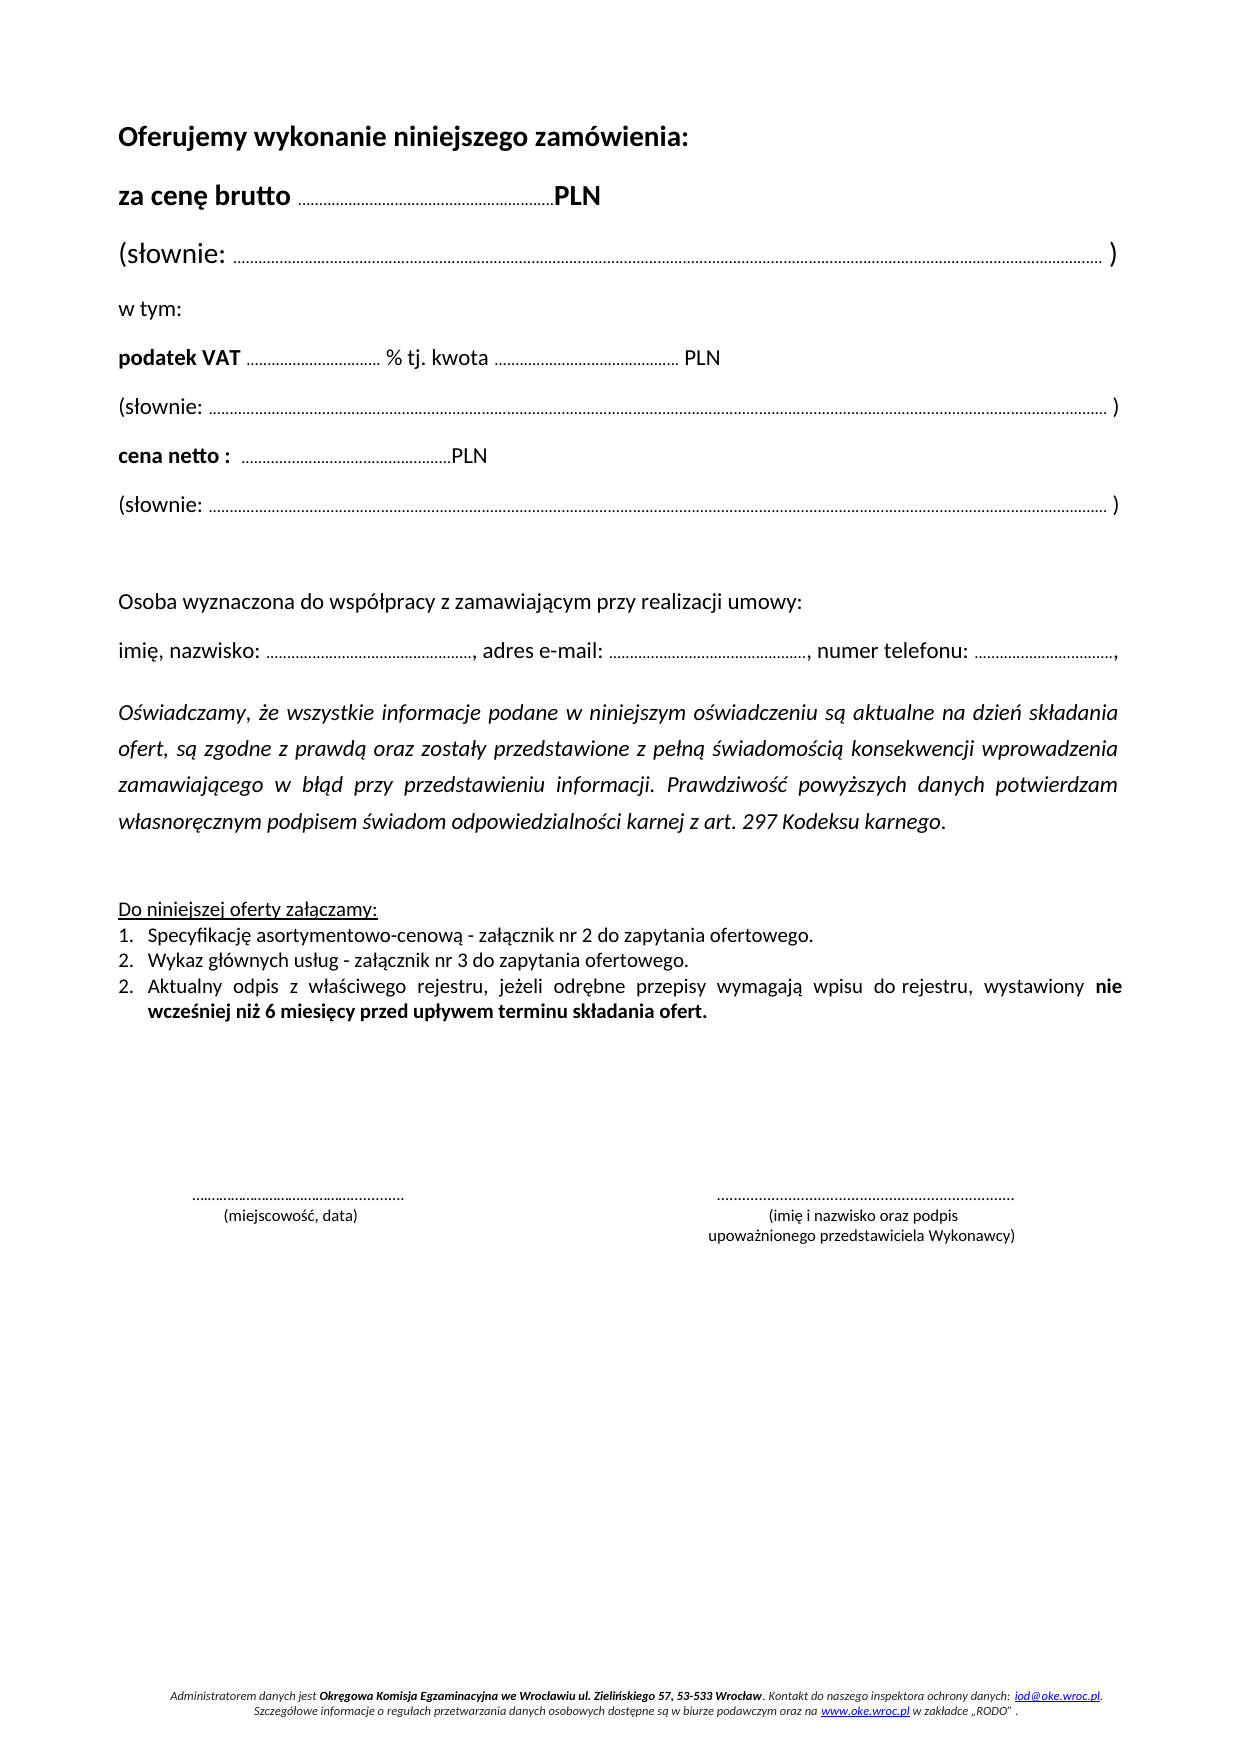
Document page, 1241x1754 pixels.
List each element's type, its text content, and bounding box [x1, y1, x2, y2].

text (miejscowość, data) (imię i nazwisko oraz podpis [118, 1205, 1122, 1225]
text Oświadczamy, że wszystkie informacje podane w niniejszym oświadczeniu są aktualne na dzień składania ofert, są zgodne z prawdą oraz zostały przedstawione z pełną świadomością konsekwencji wprowadzenia zamawiającego w błąd przy przedstawieniu informacji. Prawdziwość powyższych danych potwierdzam własnoręcznym podpisem świadom odpowiedzialności karnej z art. 297 Kodeksu karnego. [118, 698, 1122, 835]
text ….…………………….…………............. ....................................................................... [118, 1184, 1122, 1205]
text Osoba wyznaczona do współpracy z zamawiającym przy realizacji umowy: [118, 587, 1122, 616]
text za cenę brutto .............................................................PLN [118, 177, 1122, 212]
text Do niniejszej oferty załączamy: [118, 897, 1122, 922]
list Specyfikację asortymentowo-cenową - załącznik nr 2 do zapytania ofertowego. [118, 922, 1122, 947]
list Wykaz głównych usług - załącznik nr 3 do zapytania ofertowego. [118, 947, 1122, 973]
text Oferujemy wykonanie niniejszego zamówienia: [118, 118, 1122, 154]
text cena netto : ..................................................PLN [118, 441, 1122, 469]
text podatek VAT ................................ % tj. kwota ............................................ PLN [118, 343, 1122, 371]
text (słownie: ...................................................................................................................................................................................................................... ) [118, 392, 1122, 420]
text imię, nazwisko: ................................................., adres e-mail: ..............................................., numer telefonu: ................................., [118, 636, 1122, 664]
list Aktualny odpis z właściwego rejestru, jeżeli odrębne przepisy wymagają wpisu do rejestru, wystawiony nie wcześniej niż 6 miesięcy przed upływem terminu składania ofert. [118, 973, 1122, 1024]
text upoważnionego przedstawiciela Wykonawcy) [118, 1225, 1122, 1245]
text (słownie: ...................................................................................................................................................................................................................... ) [118, 490, 1122, 518]
text (słownie: ............................................................................................................................................................................................................... ) [118, 236, 1122, 271]
text w tym: [118, 294, 1122, 322]
